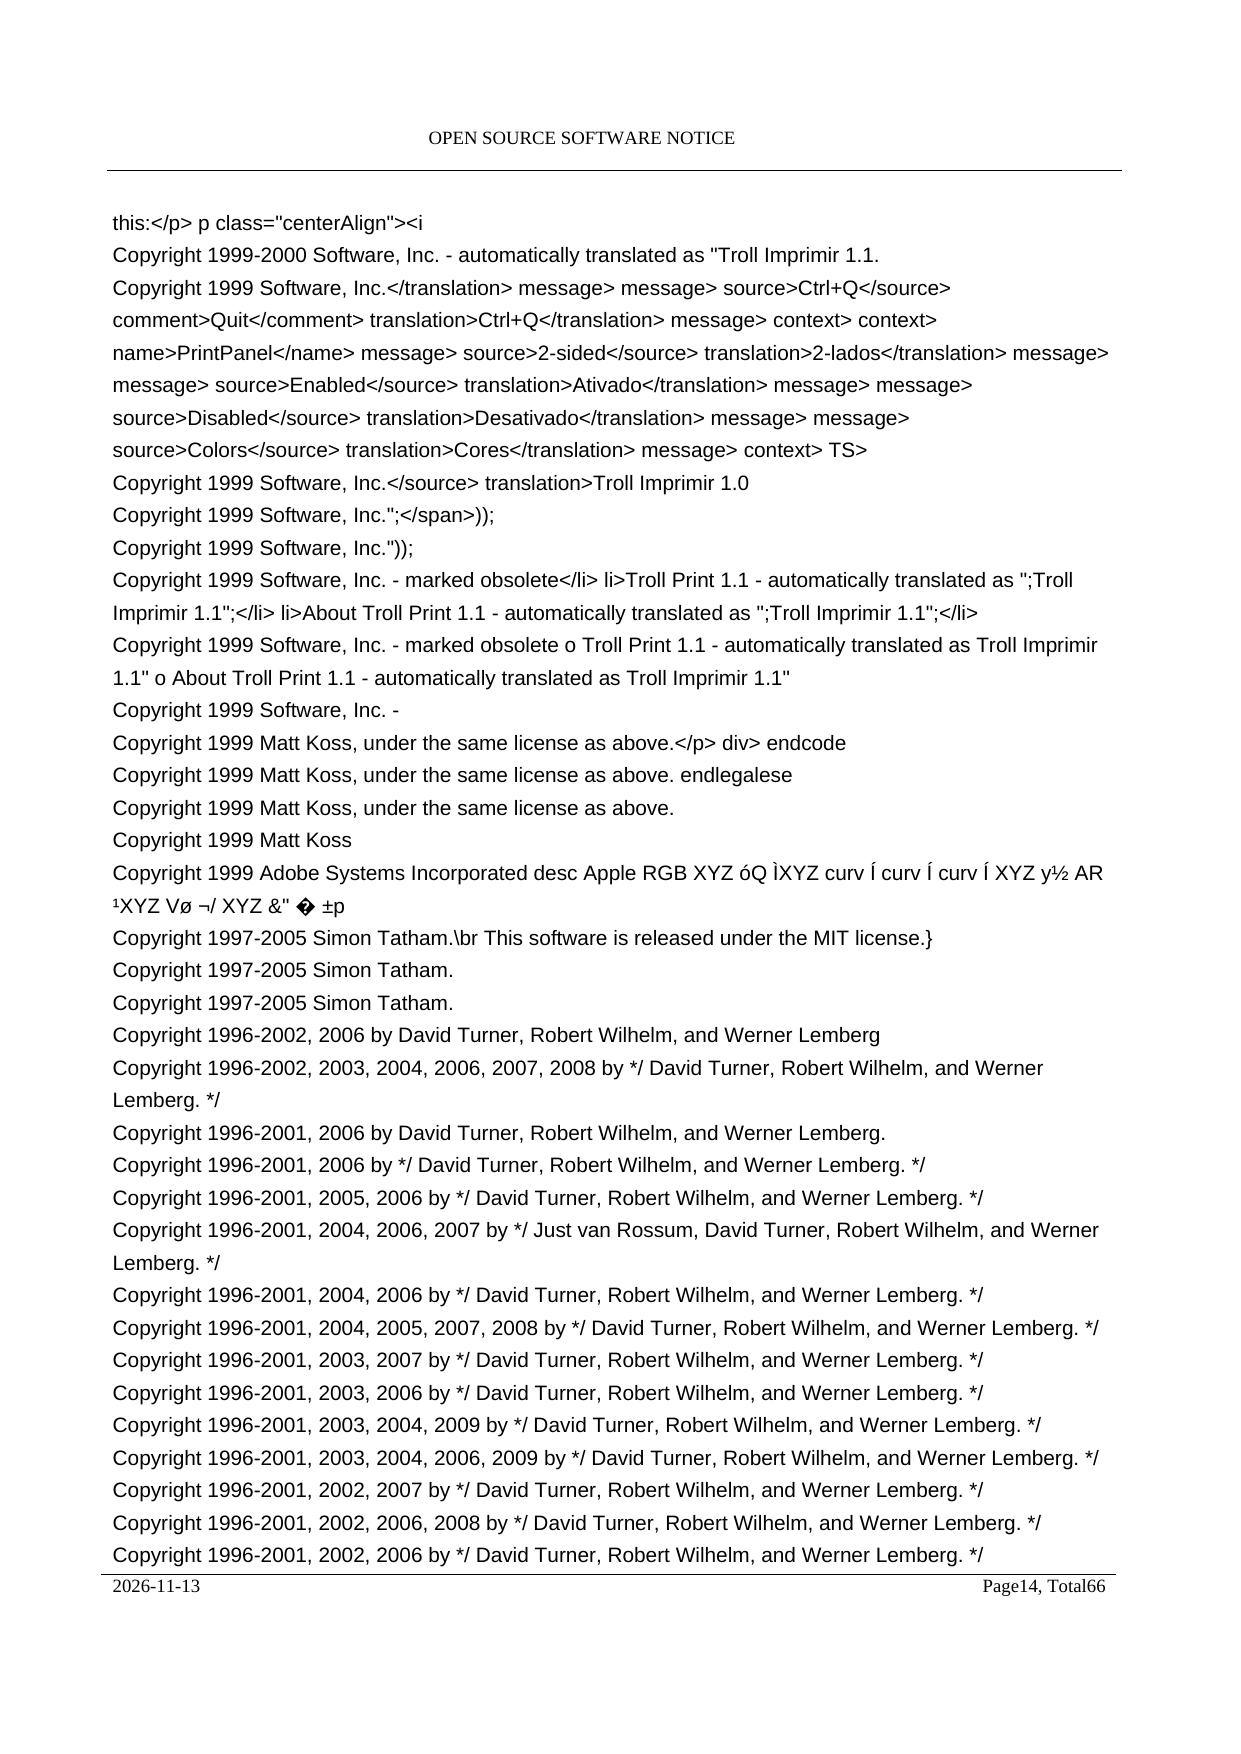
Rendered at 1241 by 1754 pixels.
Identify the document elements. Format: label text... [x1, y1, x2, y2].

text Copyright 1996-2001, 2002, 2006, 2008 by */ David Turner, Robert Wilhelm, and Werner Lemberg. */ [112, 1506, 1128, 1539]
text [112, 206, 1128, 239]
text Copyright 1999 Software, Inc. - [112, 694, 1128, 726]
text Copyright 1996-2001, 2002, 2006 by */ David Turner, Robert Wilhelm, and Werner Lemberg. */ [112, 1539, 1128, 1571]
text Copyright 1999-2000 Software, Inc. - automatically translated as "Troll Imprimir 1.1. [112, 239, 1128, 271]
text Copyright 1999 Matt Koss, under the same license as above. endlegalese [112, 759, 1128, 791]
text Copyright 1999 Software, Inc.";</span>)); [112, 499, 1128, 531]
text Copyright 1996-2001, 2005, 2006 by */ David Turner, Robert Wilhelm, and Werner Lemberg. */ [112, 1181, 1128, 1214]
text Copyright 1999 Matt Koss [112, 824, 1128, 856]
text Copyright 1996-2001, 2003, 2004, 2009 by */ David Turner, Robert Wilhelm, and Werner Lemberg. */ [112, 1409, 1128, 1441]
text Copyright 1997-2005 Simon Tatham. [112, 954, 1128, 986]
text Copyright 1999 Matt Koss, under the same license as above.</p> div> endcode [112, 726, 1128, 759]
text Copyright 1996-2001, 2004, 2006 by */ David Turner, Robert Wilhelm, and Werner Lemberg. */ [112, 1279, 1128, 1311]
text Copyright 1999 Adobe Systems Incorporated desc Apple RGB XYZ óQ ÌXYZ curv Í curv Í curv Í XYZ y½ AR ¹XYZ Vø ¬/ XYZ &" � ±p [112, 856, 1128, 921]
text Copyright 1999 Software, Inc. - marked obsolete o Troll Print 1.1 - automatically translated as Troll Imprimir 1.1" o About Troll Print 1.1 - automatically translated as Troll Imprimir 1.1" [112, 629, 1128, 694]
text Copyright 1999 Software, Inc.</translation> message> message> source>Ctrl+Q</source> comment>Quit</comment> translation>Ctrl+Q</translation> message> context> context> name>PrintPanel</name> message> source>2-sided</source> translation>2-lados</translation> message> message> source>Enabled</source> translation>Ativado</translation> message> message> source>Disabled</source> translation>Desativado</translation> message> message> source>Colors</source> translation>Cores</translation> message> context> TS> [112, 271, 1128, 466]
text Copyright 1999 Software, Inc.</source> translation>Troll Imprimir 1.0 [112, 466, 1128, 499]
text Copyright 1996-2001, 2004, 2005, 2007, 2008 by */ David Turner, Robert Wilhelm, and Werner Lemberg. */ [112, 1311, 1128, 1344]
text Copyright 1996-2001, 2006 by */ David Turner, Robert Wilhelm, and Werner Lemberg. */ [112, 1149, 1128, 1181]
text Copyright 1996-2001, 2003, 2006 by */ David Turner, Robert Wilhelm, and Werner Lemberg. */ [112, 1376, 1128, 1409]
text Copyright 1996-2001, 2006 by David Turner, Robert Wilhelm, and Werner Lemberg. [112, 1116, 1128, 1149]
text Copyright 1999 Software, Inc.")); [112, 531, 1128, 564]
text Copyright 1999 Matt Koss, under the same license as above. [112, 791, 1128, 824]
text Copyright 1996-2001, 2003, 2004, 2006, 2009 by */ David Turner, Robert Wilhelm, and Werner Lemberg. */ [112, 1441, 1128, 1474]
text Copyright 1996-2001, 2004, 2006, 2007 by */ Just van Rossum, David Turner, Robert Wilhelm, and Werner Lemberg. */ [112, 1214, 1128, 1279]
text Copyright 1997-2005 Simon Tatham.\br This software is released under the MIT license.} [112, 921, 1128, 954]
text Copyright 1997-2005 Simon Tatham. [112, 986, 1128, 1019]
text Copyright 1996-2002, 2006 by David Turner, Robert Wilhelm, and Werner Lemberg [112, 1019, 1128, 1051]
text Copyright 1996-2002, 2003, 2004, 2006, 2007, 2008 by */ David Turner, Robert Wilhelm, and Werner Lemberg. */ [112, 1051, 1128, 1116]
text Copyright 1996-2001, 2002, 2007 by */ David Turner, Robert Wilhelm, and Werner Lemberg. */ [112, 1474, 1128, 1506]
text Copyright 1999 Software, Inc. - marked obsolete</li> li>Troll Print 1.1 - automatically translated as ";Troll Imprimir 1.1";</li> li>About Troll Print 1.1 - automatically translated as ";Troll Imprimir 1.1";</li> [112, 564, 1128, 629]
text Copyright 1996-2001, 2003, 2007 by */ David Turner, Robert Wilhelm, and Werner Lemberg. */ [112, 1344, 1128, 1376]
